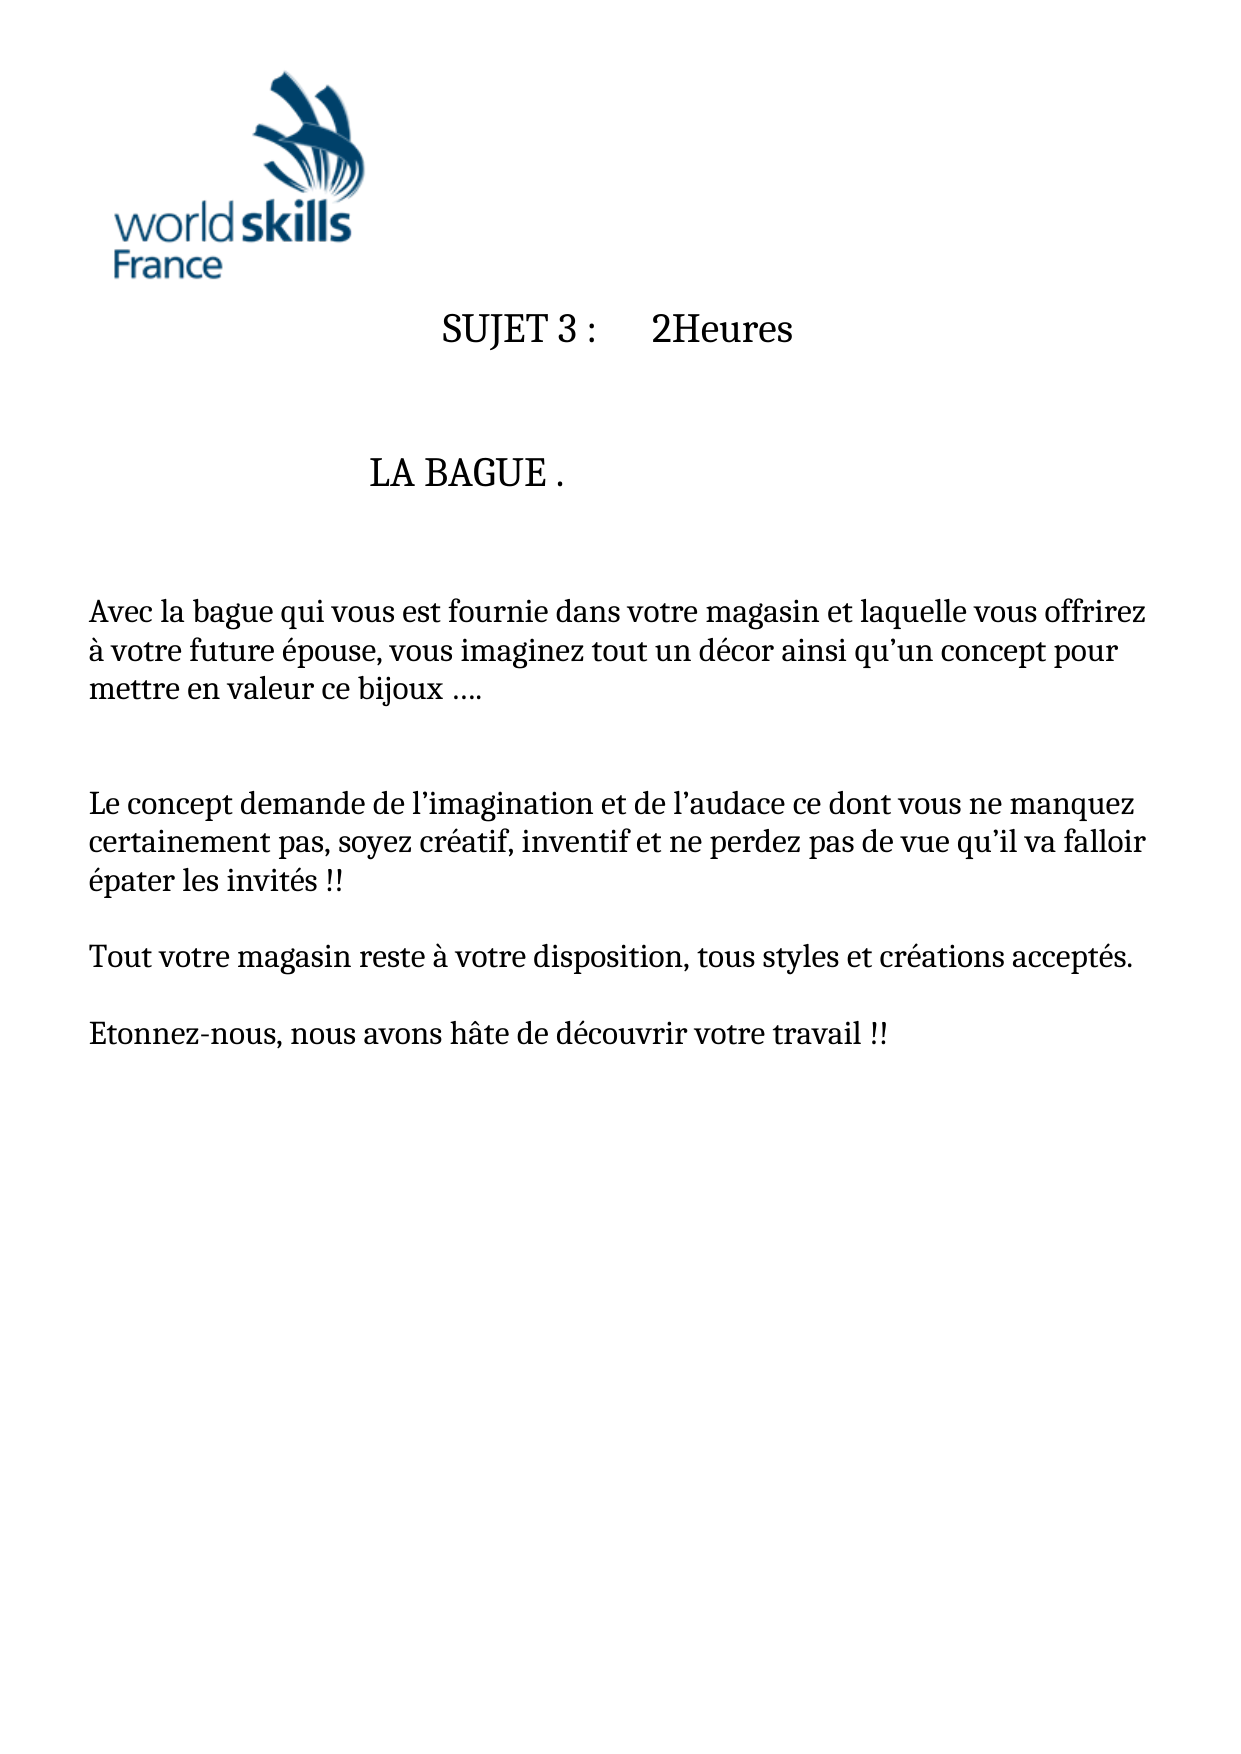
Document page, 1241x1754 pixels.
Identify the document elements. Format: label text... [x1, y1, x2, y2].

text LA BAGUE . [88, 449, 1152, 497]
text Tout votre magasin reste à votre disposition, tous styles et créations acceptés. [88, 938, 1152, 976]
text Le concept demande de l’imagination et de l’audace ce dont vous ne manquez certainement pas, soyez créatif, inventif et ne perdez pas de vue qu’il va falloir épater les invités !! [88, 784, 1152, 899]
text Avec la bague qui vous est fournie dans votre magasin et laquelle vous offrirez à votre future épouse, vous imaginez tout un décor ainsi qu’un concept pour mettre en valeur ce bijoux …. [88, 593, 1152, 708]
text SUJET 3 : 2Heures [88, 305, 1152, 353]
picture [88, 44, 392, 306]
text Etonnez-nous, nous avons hâte de découvrir votre travail !! [88, 1014, 1152, 1053]
